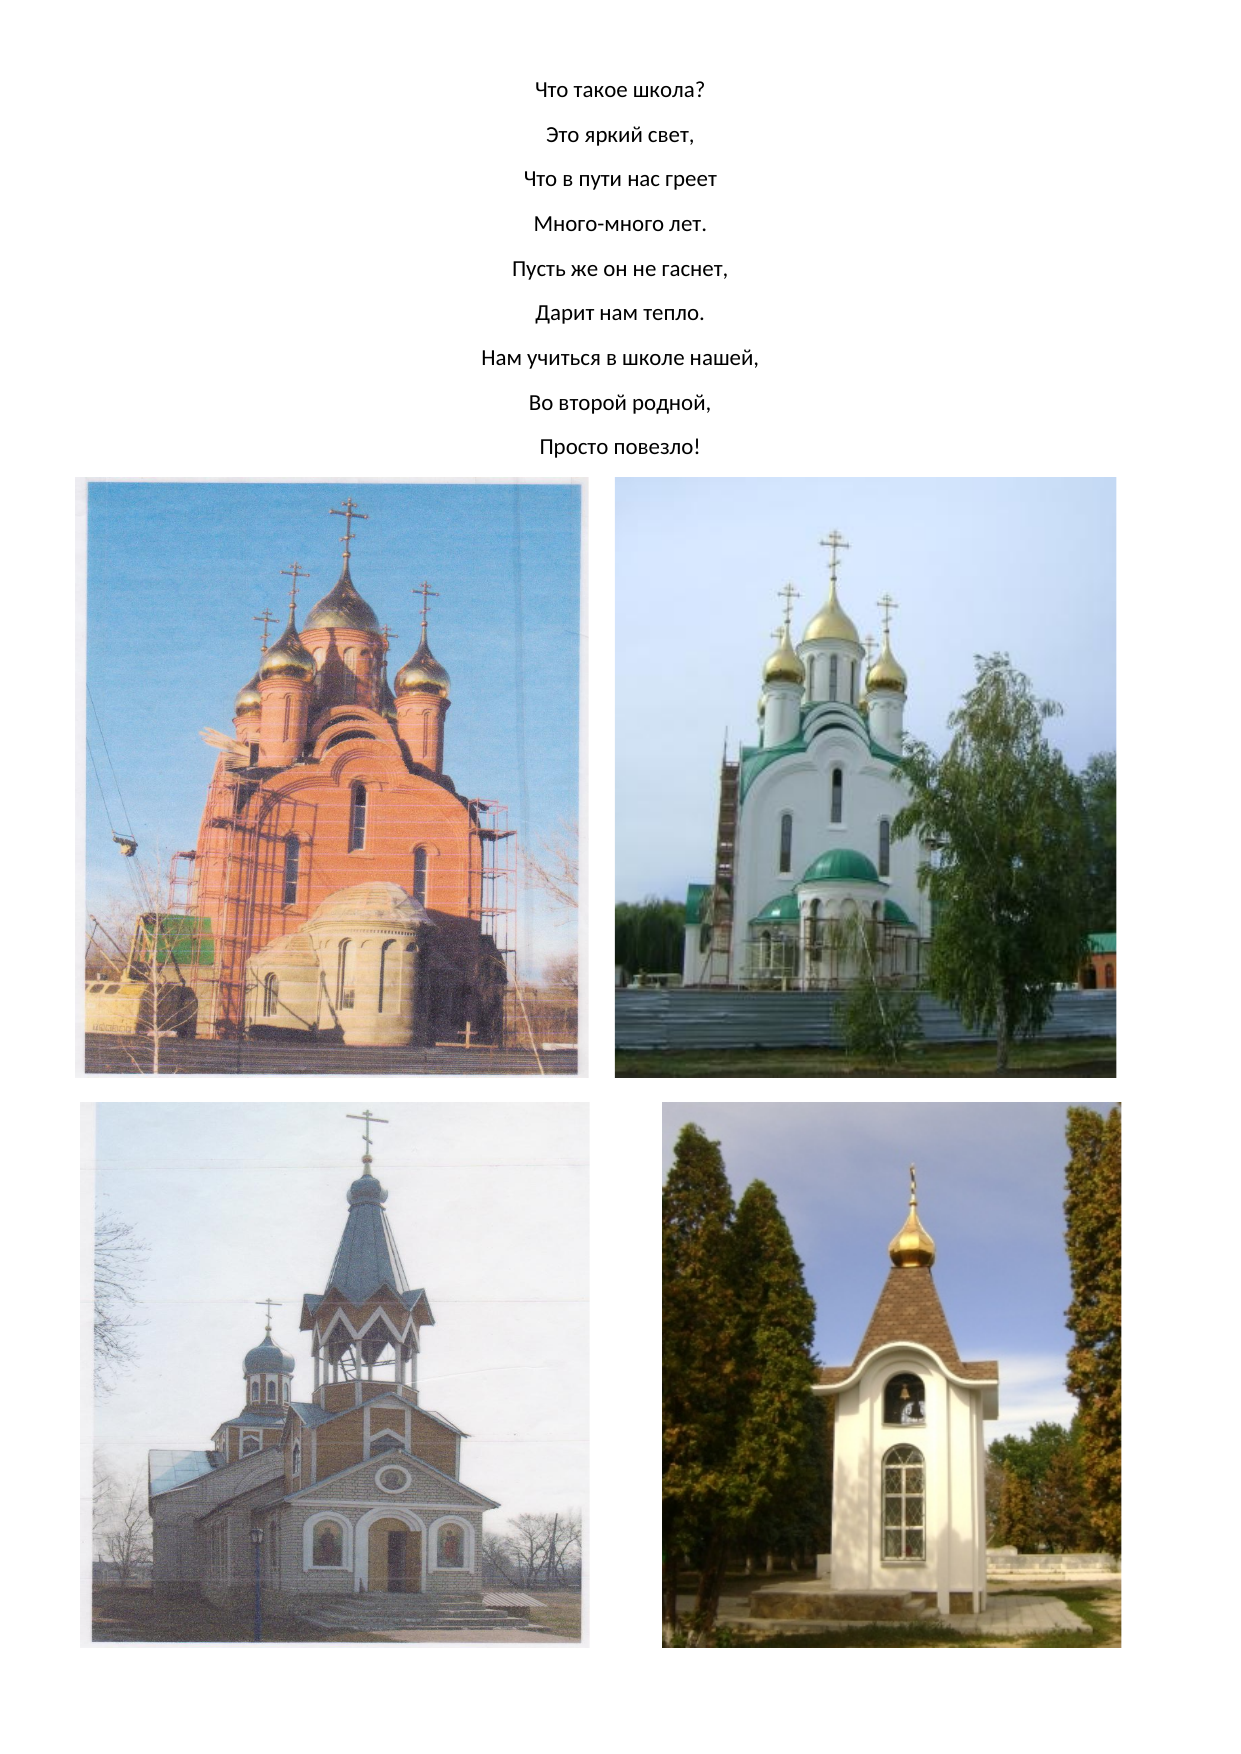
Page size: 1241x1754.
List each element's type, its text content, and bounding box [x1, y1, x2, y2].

text Дарит нам тепло. [75, 298, 1165, 326]
picture [662, 1102, 1122, 1648]
text Нам учиться в школе нашей, [75, 343, 1165, 371]
picture [614, 477, 1117, 1078]
text Это яркий свет, [75, 120, 1165, 148]
text Что в пути нас греет [75, 164, 1165, 192]
text Пусть же он не гаснет, [75, 254, 1165, 282]
text Что такое школа? [75, 75, 1165, 103]
text Во второй родной, [75, 388, 1165, 416]
text Много-много лет. [75, 209, 1165, 237]
picture [80, 1102, 590, 1648]
picture [75, 477, 589, 1078]
text Просто повезло! [75, 432, 1165, 461]
